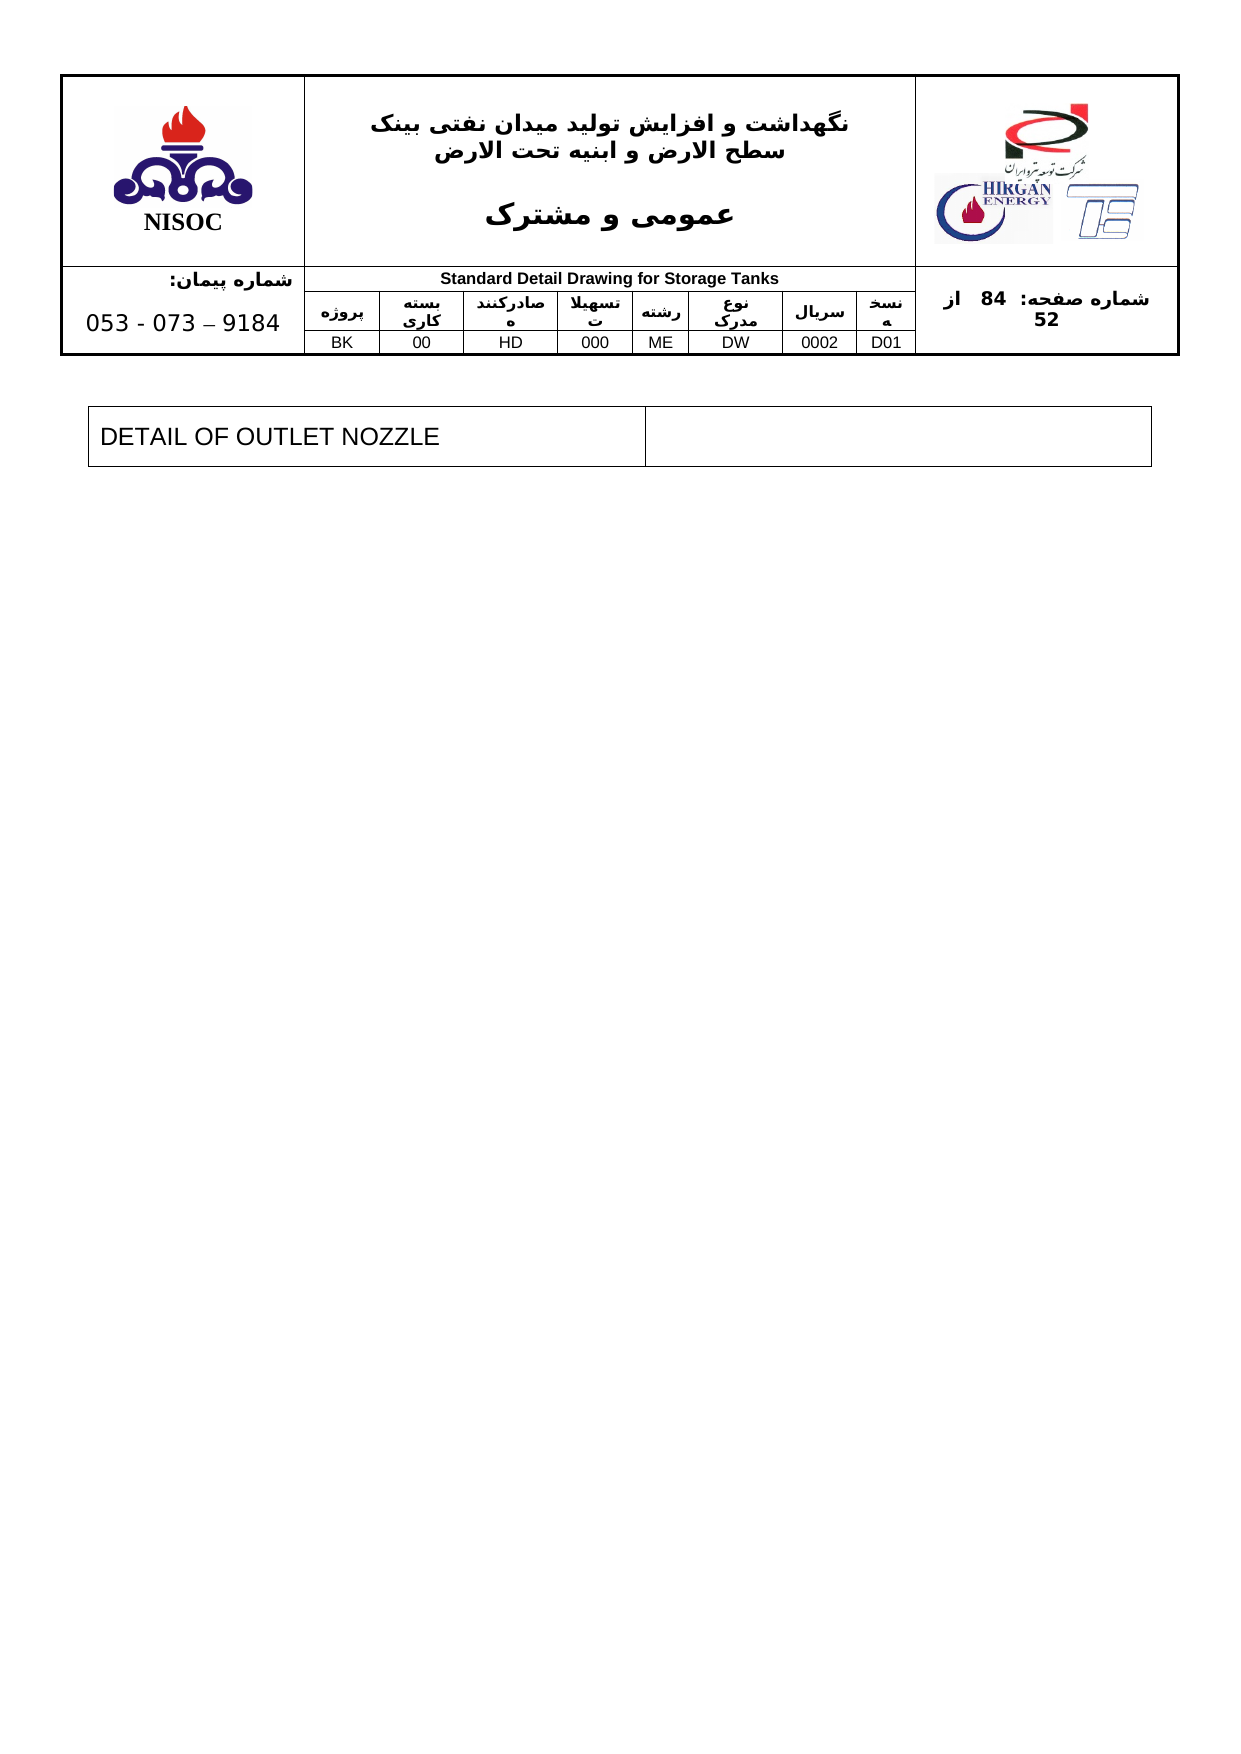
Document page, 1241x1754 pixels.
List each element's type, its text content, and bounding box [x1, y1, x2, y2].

table_header [892, 407, 1151, 466]
table_header [646, 407, 892, 466]
table_header DETAIL OF OUTLET NOZZLE [89, 407, 645, 466]
picture [934, 103, 1089, 244]
picture [113, 106, 253, 208]
